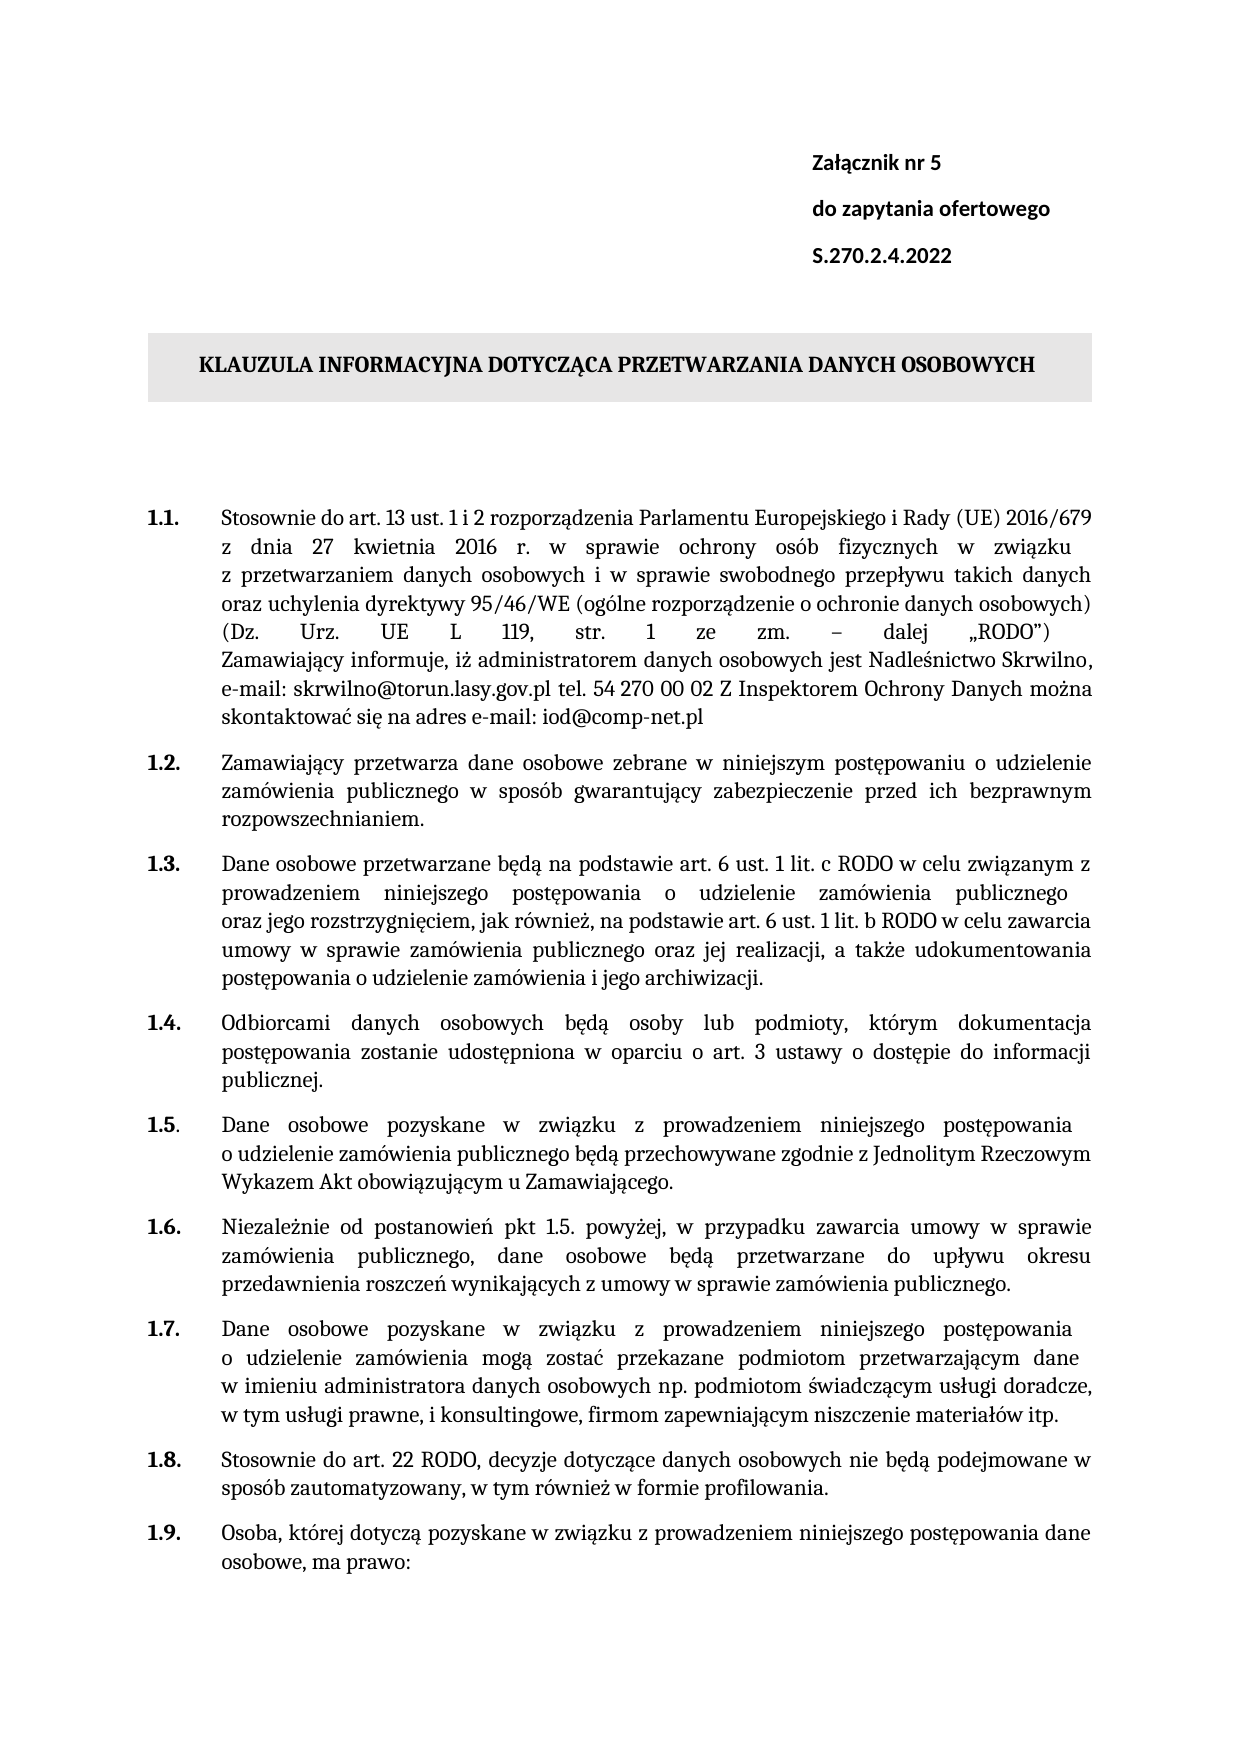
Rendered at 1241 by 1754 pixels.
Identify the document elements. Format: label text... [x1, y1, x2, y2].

text 1.9. Osoba, której dotyczą pozyskane w związku z prowadzeniem niniejszego postępowania dane osobowe, ma prawo: [148, 1520, 1093, 1575]
text 1.6. Niezależnie od postanowień pkt 1.5. powyżej, w przypadku zawarcia umowy w sprawie zamówienia publicznego, dane osobowe będą przetwarzane do upływu okresu przedawnienia roszczeń wynikających z umowy w sprawie zamówienia publicznego. [148, 1214, 1093, 1297]
text Załącznik nr 5 [148, 148, 1093, 176]
text S.270.2.4.2022 [148, 241, 1093, 269]
text 1.3. Dane osobowe przetwarzane będą na podstawie art. 6 ust. 1 lit. c RODO w celu związanym z prowadzeniem niniejszego postępowania o udzielenie zamówienia publicznego oraz jego rozstrzygnięciem, jak również, na podstawie art. 6 ust. 1 lit. b RODO w celu zawarcia umowy w sprawie zamówienia publicznego oraz jej realizacji, a także udokumentowania postępowania o udzielenie zamówienia i jego archiwizacji. [148, 851, 1093, 991]
text 1.7. Dane osobowe pozyskane w związku z prowadzeniem niniejszego postępowania o udzielenie zamówienia mogą zostać przekazane podmiotom przetwarzającym dane w imieniu administratora danych osobowych np. podmiotom świadczącym usługi doradcze, w tym usługi prawne, i konsultingowe, firmom zapewniającym niszczenie materiałów itp. [148, 1316, 1093, 1428]
text do zapytania ofertowego [148, 194, 1093, 222]
text 1.8. Stosownie do art. 22 RODO, decyzje dotyczące danych osobowych nie będą podejmowane w sposób zautomatyzowany, w tym również w formie profilowania. [148, 1446, 1093, 1501]
text 1.5. Dane osobowe pozyskane w związku z prowadzeniem niniejszego postępowania o udzielenie zamówienia publicznego będą przechowywane zgodnie z Jednolitym Rzeczowym Wykazem Akt obowiązującym u Zamawiającego. [148, 1112, 1093, 1195]
text 1.1. Stosownie do art. 13 ust. 1 i 2 rozporządzenia Parlamentu Europejskiego i Rady (UE) 2016/679 z dnia 27 kwietnia 2016 r. w sprawie ochrony osób fizycznych w związku z przetwarzaniem danych osobowych i w sprawie swobodnego przepływu takich danych oraz uchylenia dyrektywy 95/46/WE (ogólne rozporządzenie o ochronie danych osobowych)(Dz. Urz. UE L 119, str. 1 ze zm. – dalej „RODO”) Zamawiający informuje, iż administratorem danych osobowych jest Nadleśnictwo Skrwilno, e-mail: skrwilno@torun.lasy.gov.pl tel. 54 270 00 02 Z Inspektorem Ochrony Danych można skontaktować się na adres e-mail: iod@comp-net.pl [148, 505, 1093, 731]
table_header KLAUZULA INFORMACYJNA DOTYCZĄCA PRZETWARZANIA DANYCH OSOBOWYCH [148, 333, 1092, 402]
text 1.2. Zamawiający przetwarza dane osobowe zebrane w niniejszym postępowaniu o udzielenie zamówienia publicznego w sposób gwarantujący zabezpieczenie przed ich bezprawnym rozpowszechnianiem. [148, 749, 1093, 832]
text 1.4. Odbiorcami danych osobowych będą osoby lub podmioty, którym dokumentacja postępowania zostanie udostępniona w oparciu o art. 3 ustawy o dostępie do informacji publicznej. [148, 1010, 1093, 1093]
